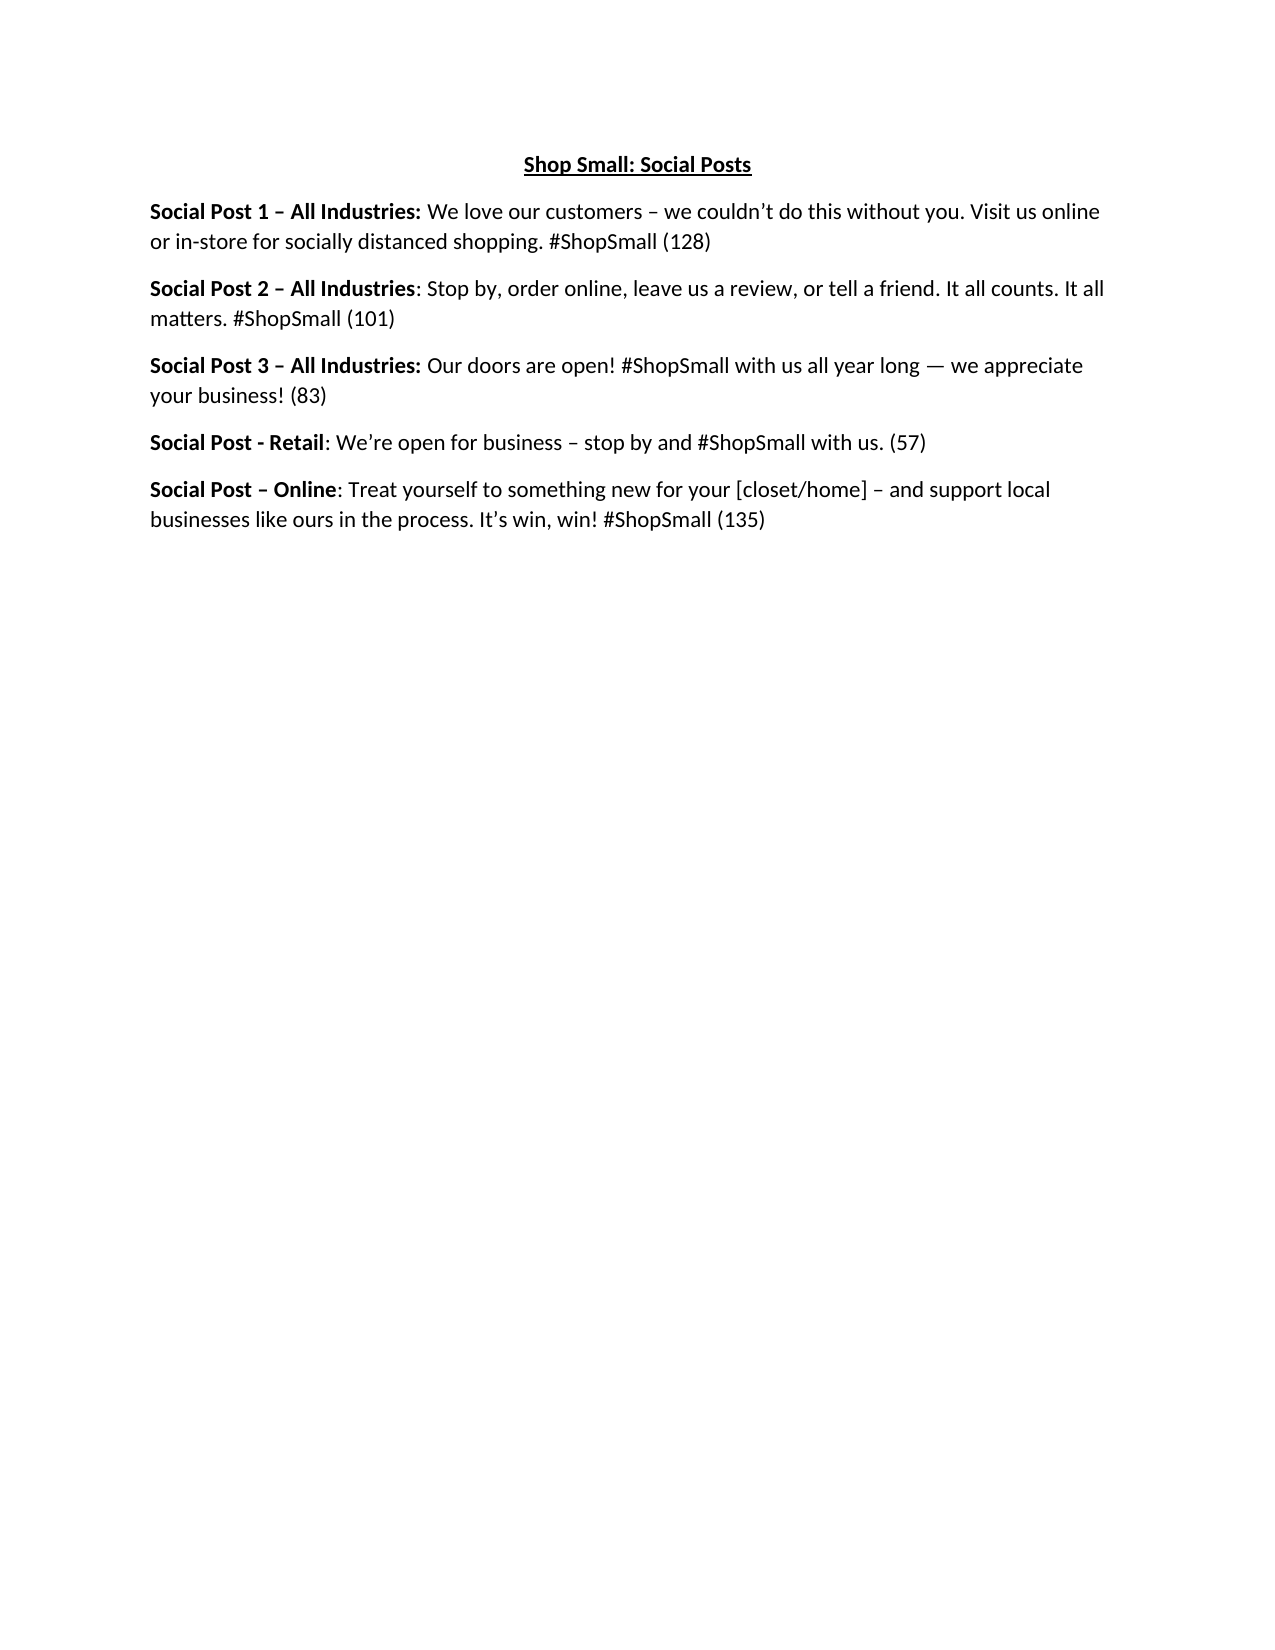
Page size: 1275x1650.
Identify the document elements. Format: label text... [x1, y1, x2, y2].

text Shop Small: Social Posts [150, 150, 1125, 178]
text Social Post 1 – All Industries: We love our customers – we couldn’t do this without you. Visit us online or in-store for socially distanced shopping. #ShopSmall (128) [150, 197, 1125, 255]
text Social Post 2 – All Industries: Stop by, order online, leave us a review, or tell a friend. It all counts. It all matters. #ShopSmall (101) [150, 274, 1125, 332]
text Social Post – Online: Treat yourself to something new for your [closet/home] – and support local businesses like ours in the process. It’s win, win! #ShopSmall (135) [150, 475, 1125, 533]
text Social Post - Retail: We’re open for business – stop by and #ShopSmall with us. (57) [150, 428, 1125, 456]
text Social Post 3 – All Industries: Our doors are open! #ShopSmall with us all year long — we appreciate your business! (83) [150, 351, 1125, 409]
